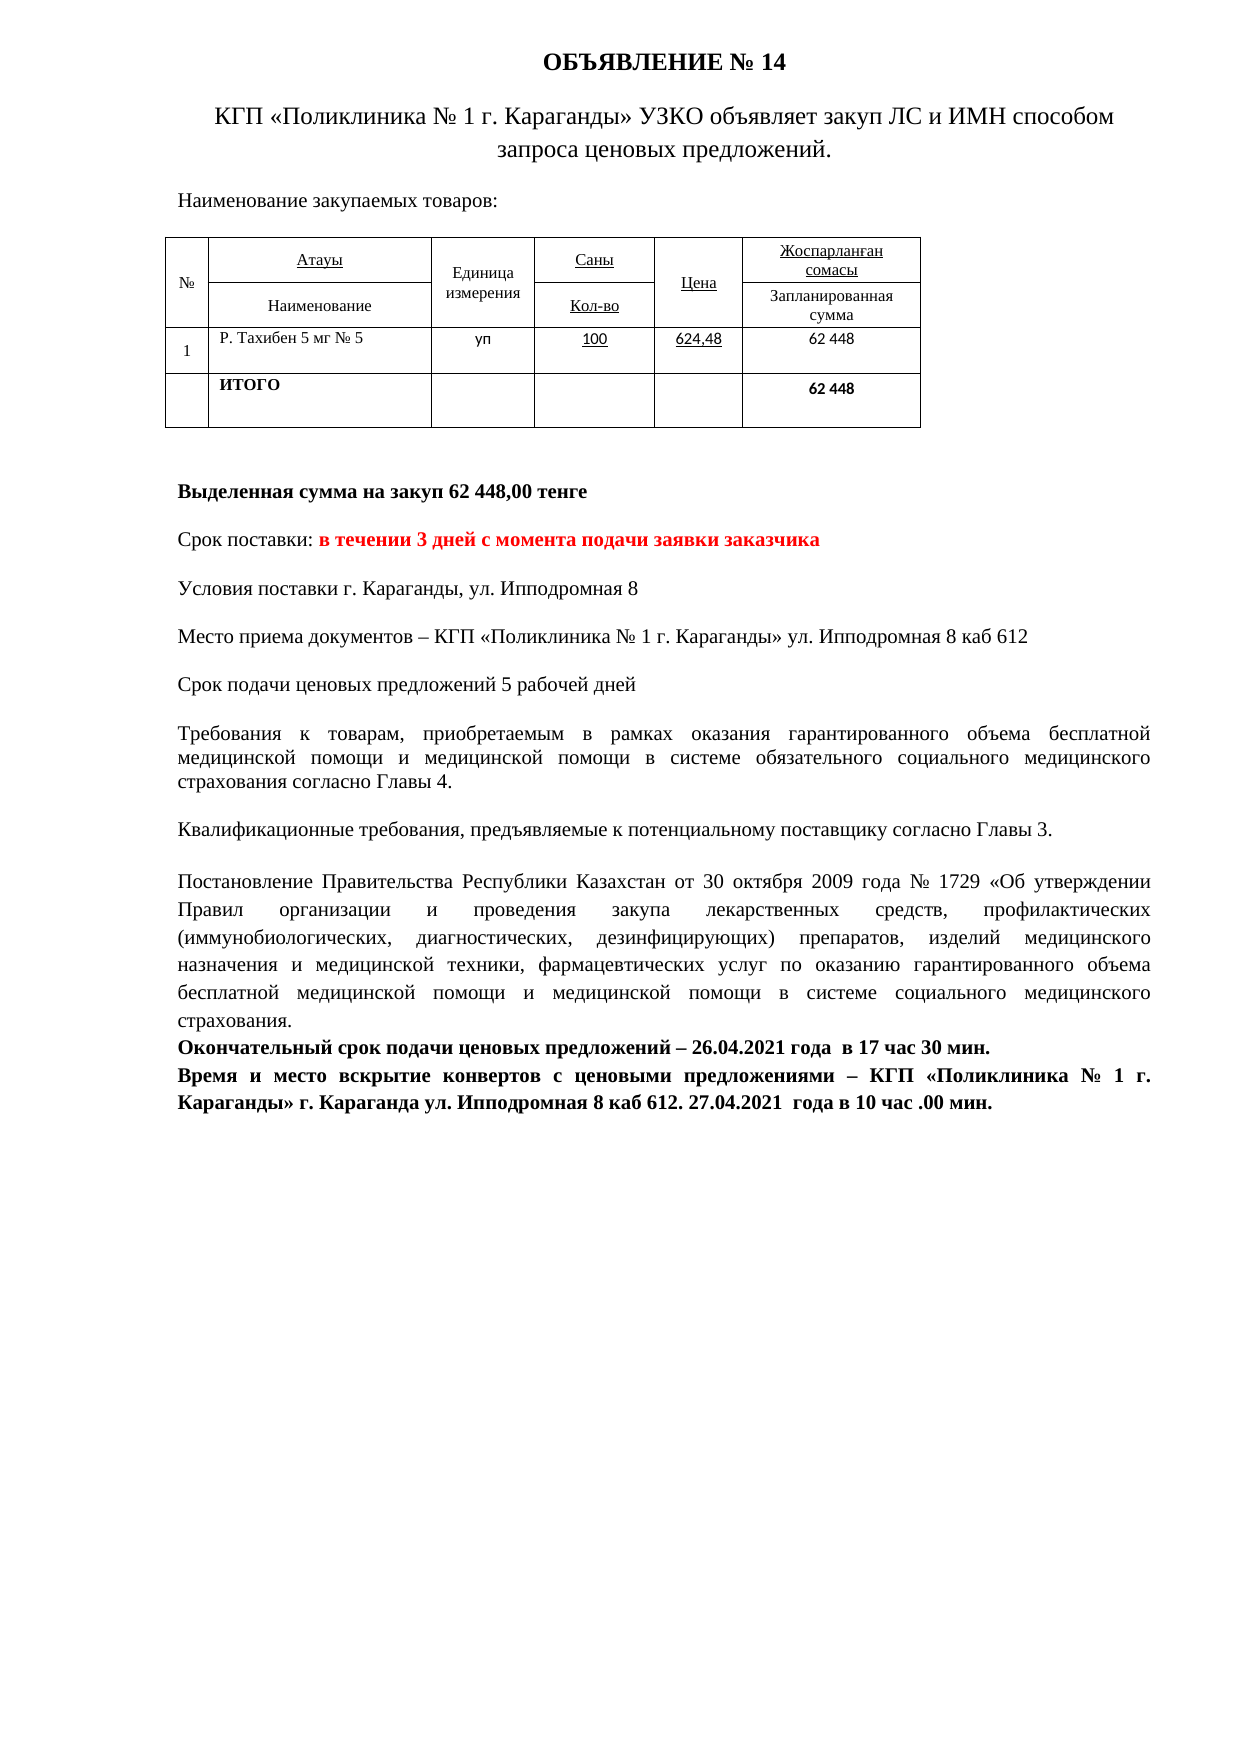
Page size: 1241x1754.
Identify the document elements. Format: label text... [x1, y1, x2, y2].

text КГП «Поликлиника № 1 г. Караганды» УЗКО объявляет закуп ЛС и ИМН способом запроса ценовых предложений. [177, 101, 1152, 163]
table_cell Запланированная сумма [743, 283, 920, 327]
text Постановление Правительства Республики Казахстан от 30 октября 2009 года № 1729 «Об утверждении Правил организации и проведения закупа лекарственных средств, профилактических (иммунобиологических, диагностических, дезинфицирующих) препаратов, изделий медицинского назначения и медицинской техники, фармацевтических услуг по оказанию гарантированного объема бесплатной медицинской помощи и медицинской помощи в системе социального медицинского страхования. [177, 869, 1152, 1032]
text Наименование закупаемых товаров: [177, 188, 1152, 212]
table_header № [166, 238, 208, 327]
table_header Единица измерения [432, 238, 534, 327]
text Окончательный срок подачи ценовых предложений – 26.04.2021 года в 17 час 30 мин. [177, 1035, 1152, 1059]
text Время и место вскрытие конвертов с ценовыми предложениями – КГП «Поликлиника № 1 г. Караганды» г. Караганда ул. Ипподромная 8 каб 612. 27.04.2021 года в 10 час .00 мин. [177, 1063, 1152, 1114]
text Условия поставки г. Караганды, ул. Ипподромная 8 [177, 576, 1152, 599]
table_cell 62 448 [743, 374, 920, 427]
table_cell 1 [166, 328, 208, 373]
text Требования к товарам, приобретаемым в рамках оказания гарантированного объема бесплатной медицинской помощи и медицинской помощи в системе обязательного социального медицинского страхования согласно Главы 4. [177, 721, 1152, 793]
text Срок поставки: в течении 3 дней с момента подачи заявки заказчика [177, 527, 1152, 551]
text Квалификационные требования, предъявляемые к потенциальному поставщику согласно Главы 3. [177, 817, 1152, 841]
table_cell [432, 374, 534, 427]
text Выделенная сумма на закуп 62 448,00 тенге [177, 479, 1152, 503]
table_cell 100 [535, 328, 654, 373]
text Место приема документов – КГП «Поликлиника № 1 г. Караганды» ул. Ипподромная 8 каб 612 [177, 624, 1152, 648]
table_header Саны [535, 238, 654, 282]
table_cell Р. Тахибен 5 мг № 5 [209, 328, 431, 373]
table_cell 624,48 [655, 328, 742, 373]
table_header Атауы [209, 238, 431, 282]
table_cell 62 448 [743, 328, 920, 373]
table_cell Кол-во [535, 283, 654, 327]
table_cell ИТОГО [209, 374, 431, 427]
table_cell [655, 374, 742, 427]
table_cell [535, 374, 654, 427]
table_cell [166, 374, 208, 427]
table_header Цена [655, 238, 742, 327]
table_cell уп [432, 328, 534, 373]
text ОБЪЯВЛЕНИЕ № 14 [177, 47, 1152, 76]
table_cell Наименование [209, 283, 431, 327]
table_header Жоспарланған сомасы [743, 238, 920, 282]
text Срок подачи ценовых предложений 5 рабочей дней [177, 672, 1152, 696]
